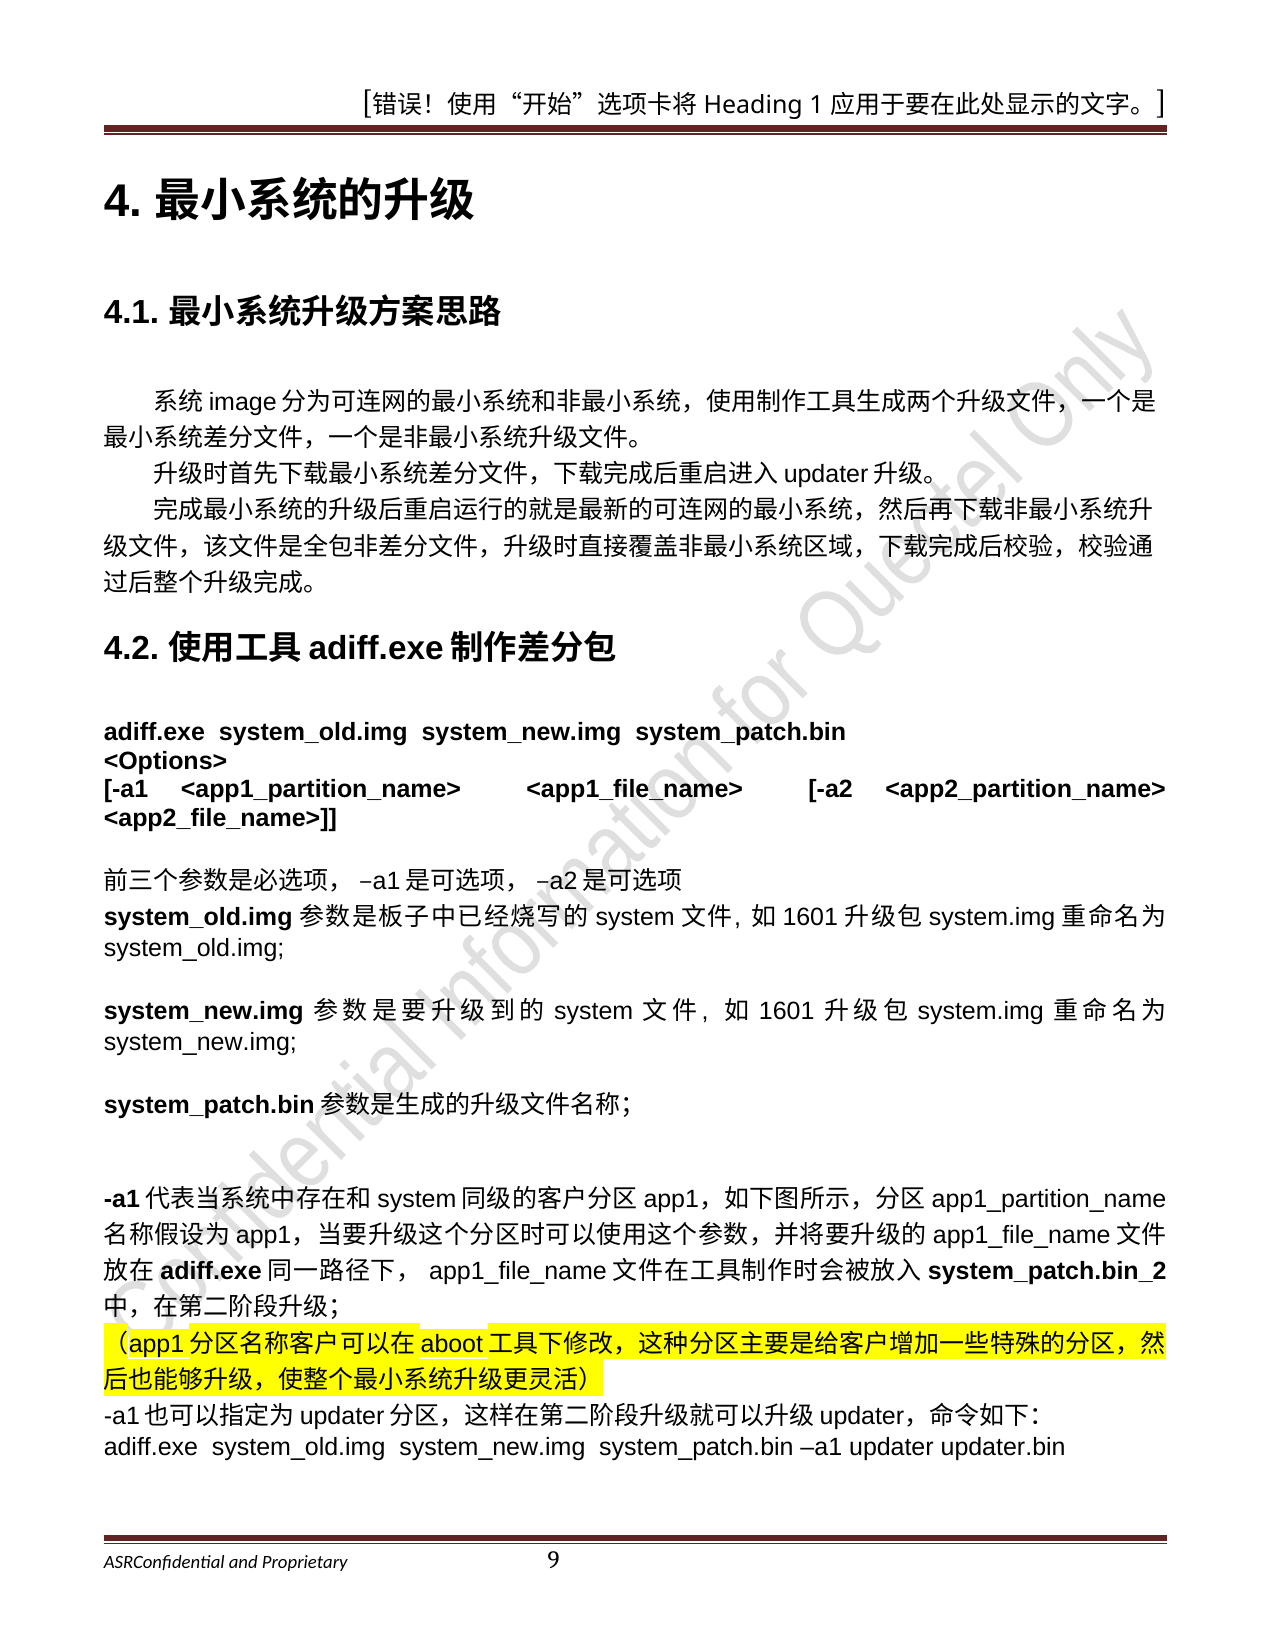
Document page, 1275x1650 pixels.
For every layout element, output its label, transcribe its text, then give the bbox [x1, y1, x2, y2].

text system_patch.bin参数是生成的升级文件名称； [103, 1084, 1167, 1121]
text <Options> [103, 746, 1167, 774]
subtitle 最小系统升级方案思路 [103, 288, 1167, 333]
text （app1分区名称客户可以在aboot工具下修改，这种分区主要是给客户增加一些特殊的分区，然后也能够升级，使整个最小系统升级更灵活） [603, 1323, 1167, 1396]
text 升级时首先下载最小系统差分文件，下载完成后重启进入updater升级。 [103, 454, 1167, 490]
text 完成最小系统的升级后重启运行的就是最新的可连网的最小系统，然后再下载非最小系统升级文件，该文件是全包非差分文件，升级时直接覆盖非最小系统区域，下载完成后校验，校验通过后整个升级完成。 [103, 490, 1167, 599]
subtitle 最小系统的升级 [103, 164, 1167, 230]
text system_new.img参数是要升级到的system文件, 如1601升级包system.img重命名为system_new.img; [103, 991, 1167, 1056]
text 前三个参数是必选项， –a1是可选项， –a2是可选项 [103, 861, 1167, 897]
text -a1代表当系统中存在和system同级的客户分区app1，如下图所示，分区app1_partition_name名称假设为app1，当要升级这个分区时可以使用这个参数，并将要升级的app1_file_name文件放在adiff.exe同一路径下， app1_file_name文件在工具制作时会被放入system_patch.bin_2中，在第二阶段升级； [103, 1178, 1167, 1323]
text -a1也可以指定为updater分区，这样在第二阶段升级就可以升级updater，命令如下： [103, 1396, 1167, 1432]
text [-a1 <app1_partition_name> <app1_file_name> [-a2 <app2_partition_name> <app2_file_name>]] [103, 774, 1167, 832]
subtitle 使用工具adiff.exe制作差分包 [103, 624, 1167, 669]
text adiff.exe system_old.img system_new.img system_patch.bin [103, 717, 1167, 746]
text system_old.img参数是板子中已经烧写的system文件, 如1601升级包system.img重命名为system_old.img; [103, 897, 1167, 962]
text adiff.exe system_old.img system_new.img system_patch.bin –a1 updater updater.bin [103, 1432, 1167, 1461]
text 系统image分为可连网的最小系统和非最小系统，使用制作工具生成两个升级文件，一个是最小系统差分文件，一个是非最小系统升级文件。 [103, 381, 1167, 454]
